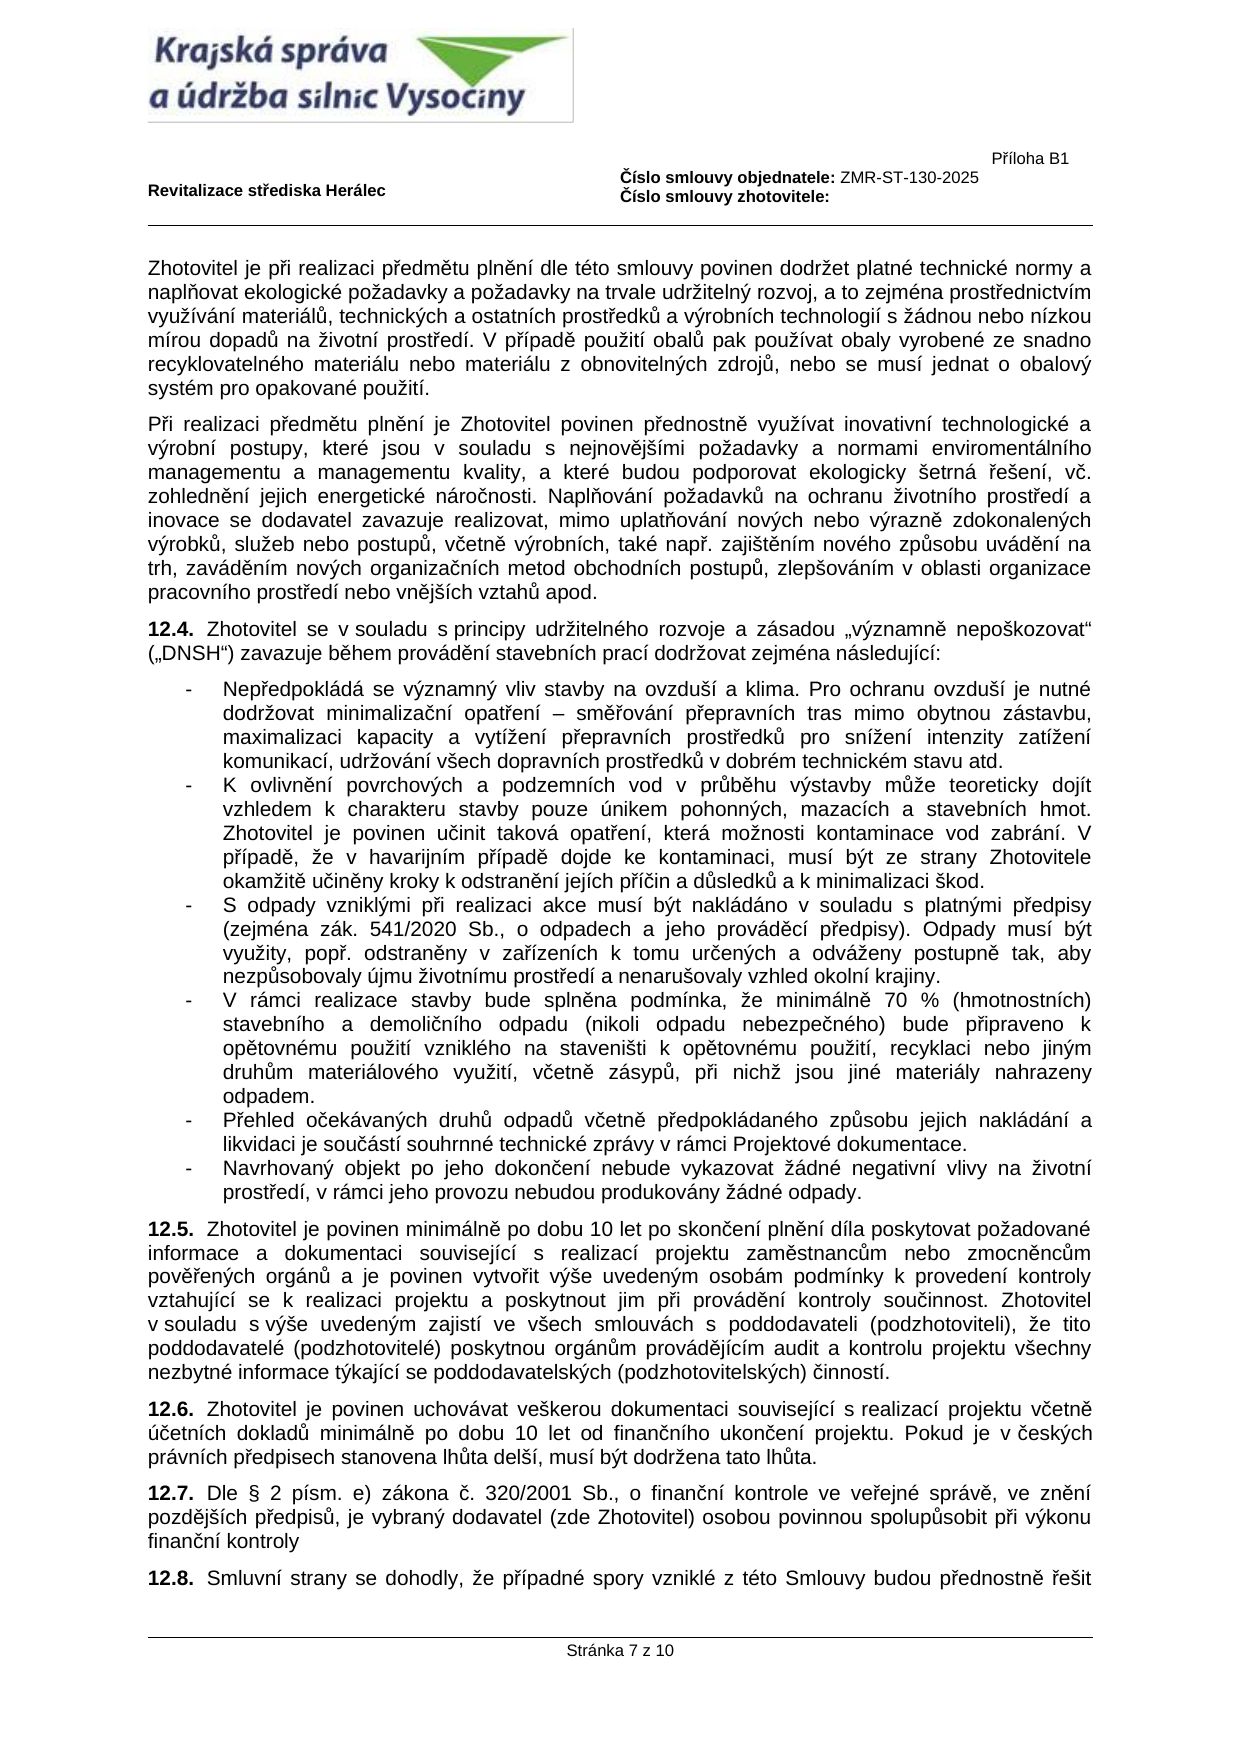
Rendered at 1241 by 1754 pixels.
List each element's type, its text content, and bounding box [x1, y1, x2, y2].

list S odpady vzniklými při realizaci akce musí být nakládáno v souladu s platnými předpisy (zejména zák. 541/2020 Sb., o odpadech a jeho prováděcí předpisy). Odpady musí být využity, popř. odstraněny v zařízeních k tomu určených a odváženy postupně tak, aby nezpůsobovaly újmu životnímu prostředí a nenarušovaly vzhled okolní krajiny. [185, 892, 1093, 988]
list Zhotovitel se v souladu s principy udržitelného rozvoje a zásadou „významně nepoškozovat“ („DNSH“) zavazuje během provádění stavebních prací dodržovat zejména následující: [148, 616, 1093, 664]
picture [147, 28, 574, 124]
list Přehled očekávaných druhů odpadů včetně předpokládaného způsobu jejich nakládání a likvidaci je součástí souhrnné technické zprávy v rámci Projektové dokumentace. [185, 1108, 1093, 1156]
list Zhotovitel je povinen minimálně po dobu 10 let po skončení plnění díla poskytovat požadované informace a dokumentaci související s realizací projektu zaměstnancům nebo zmocněncům pověřených orgánů a je povinen vytvořit výše uvedeným osobám podmínky k provedení kontroly vztahující se k realizaci projektu a poskytnout jim při provádění kontroly součinnost. Zhotovitel v souladu s výše uvedeným zajistí ve všech smlouvách s poddodavateli (podzhotoviteli), že tito poddodavatelé (podzhotovitelé) poskytnou orgánům provádějícím audit a kontrolu projektu všechny nezbytné informace týkající se poddodavatelských (podzhotovitelských) činností. [148, 1216, 1093, 1384]
list V rámci realizace stavby bude splněna podmínka, že minimálně 70 % (hmotnostních) stavebního a demoličního odpadu (nikoli odpadu nebezpečného) bude připraveno k opětovnému použití vzniklého na staveništi k opětovnému použití, recyklaci nebo jiným druhům materiálového využití, včetně zásypů, při nichž jsou jiné materiály nahrazeny odpadem. [185, 988, 1093, 1108]
text Zhotovitel je při realizaci předmětu plnění dle této smlouvy povinen dodržet platné technické normy a naplňovat ekologické požadavky a požadavky na trvale udržitelný rozvoj, a to zejména prostřednictvím využívání materiálů, technických a ostatních prostředků a výrobních technologií s žádnou nebo nízkou mírou dopadů na životní prostředí. V případě použití obalů pak používat obaly vyrobené ze snadno recyklovatelného materiálu nebo materiálu z obnovitelných zdrojů, nebo se musí jednat o obalový systém pro opakované použití. [148, 256, 1093, 400]
list Navrhovaný objekt po jeho dokončení nebude vykazovat žádné negativní vlivy na životní prostředí, v rámci jeho provozu nebudou produkovány žádné odpady. [185, 1156, 1093, 1204]
list Dle § 2 písm. e) zákona č. 320/2001 Sb., o finanční kontrole ve veřejné správě, ve znění pozdějších předpisů, je vybraný dodavatel (zde Zhotovitel) osobou povinnou spolupůsobit při výkonu finanční kontroly [148, 1481, 1093, 1553]
list K ovlivnění povrchových a podzemních vod v průběhu výstavby může teoreticky dojít vzhledem k charakteru stavby pouze únikem pohonných, mazacích a stavebních hmot. Zhotovitel je povinen učinit taková opatření, která možnosti kontaminace vod zabrání. V případě, že v havarijním případě dojde ke kontaminaci, musí být ze strany Zhotovitele okamžitě učiněny kroky k odstranění jejích příčin a důsledků a k minimalizaci škod. [185, 773, 1093, 892]
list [148, 1565, 1093, 1589]
list Zhotovitel je povinen uchovávat veškerou dokumentaci související s realizací projektu včetně účetních dokladů minimálně po dobu 10 let od finančního ukončení projektu. Pokud je v českých právních předpisech stanovena lhůta delší, musí být dodržena tato lhůta. [148, 1397, 1093, 1468]
list Nepředpokládá se významný vliv stavby na ovzduší a klima. Pro ochranu ovzduší je nutné dodržovat minimalizační opatření – směřování přepravních tras mimo obytnou zástavbu, maximalizaci kapacity a vytížení přepravních prostředků pro snížení intenzity zatížení komunikací, udržování všech dopravních prostředků v dobrém technickém stavu atd. [185, 677, 1093, 773]
text Při realizaci předmětu plnění je Zhotovitel povinen přednostně využívat inovativní technologické a výrobní postupy, které jsou v souladu s nejnovějšími požadavky a normami enviromentálního managementu a managementu kvality, a které budou podporovat ekologicky šetrná řešení, vč. zohlednění jejich energetické náročnosti. Naplňování požadavků na ochranu životního prostředí a inovace se dodavatel zavazuje realizovat, mimo uplatňování nových nebo výrazně zdokonalených výrobků, služeb nebo postupů, včetně výrobních, také např. zajištěním nového způsobu uvádění na trh, zaváděním nových organizačních metod obchodních postupů, zlepšováním v oblasti organizace pracovního prostředí nebo vnějších vztahů apod. [148, 412, 1093, 604]
